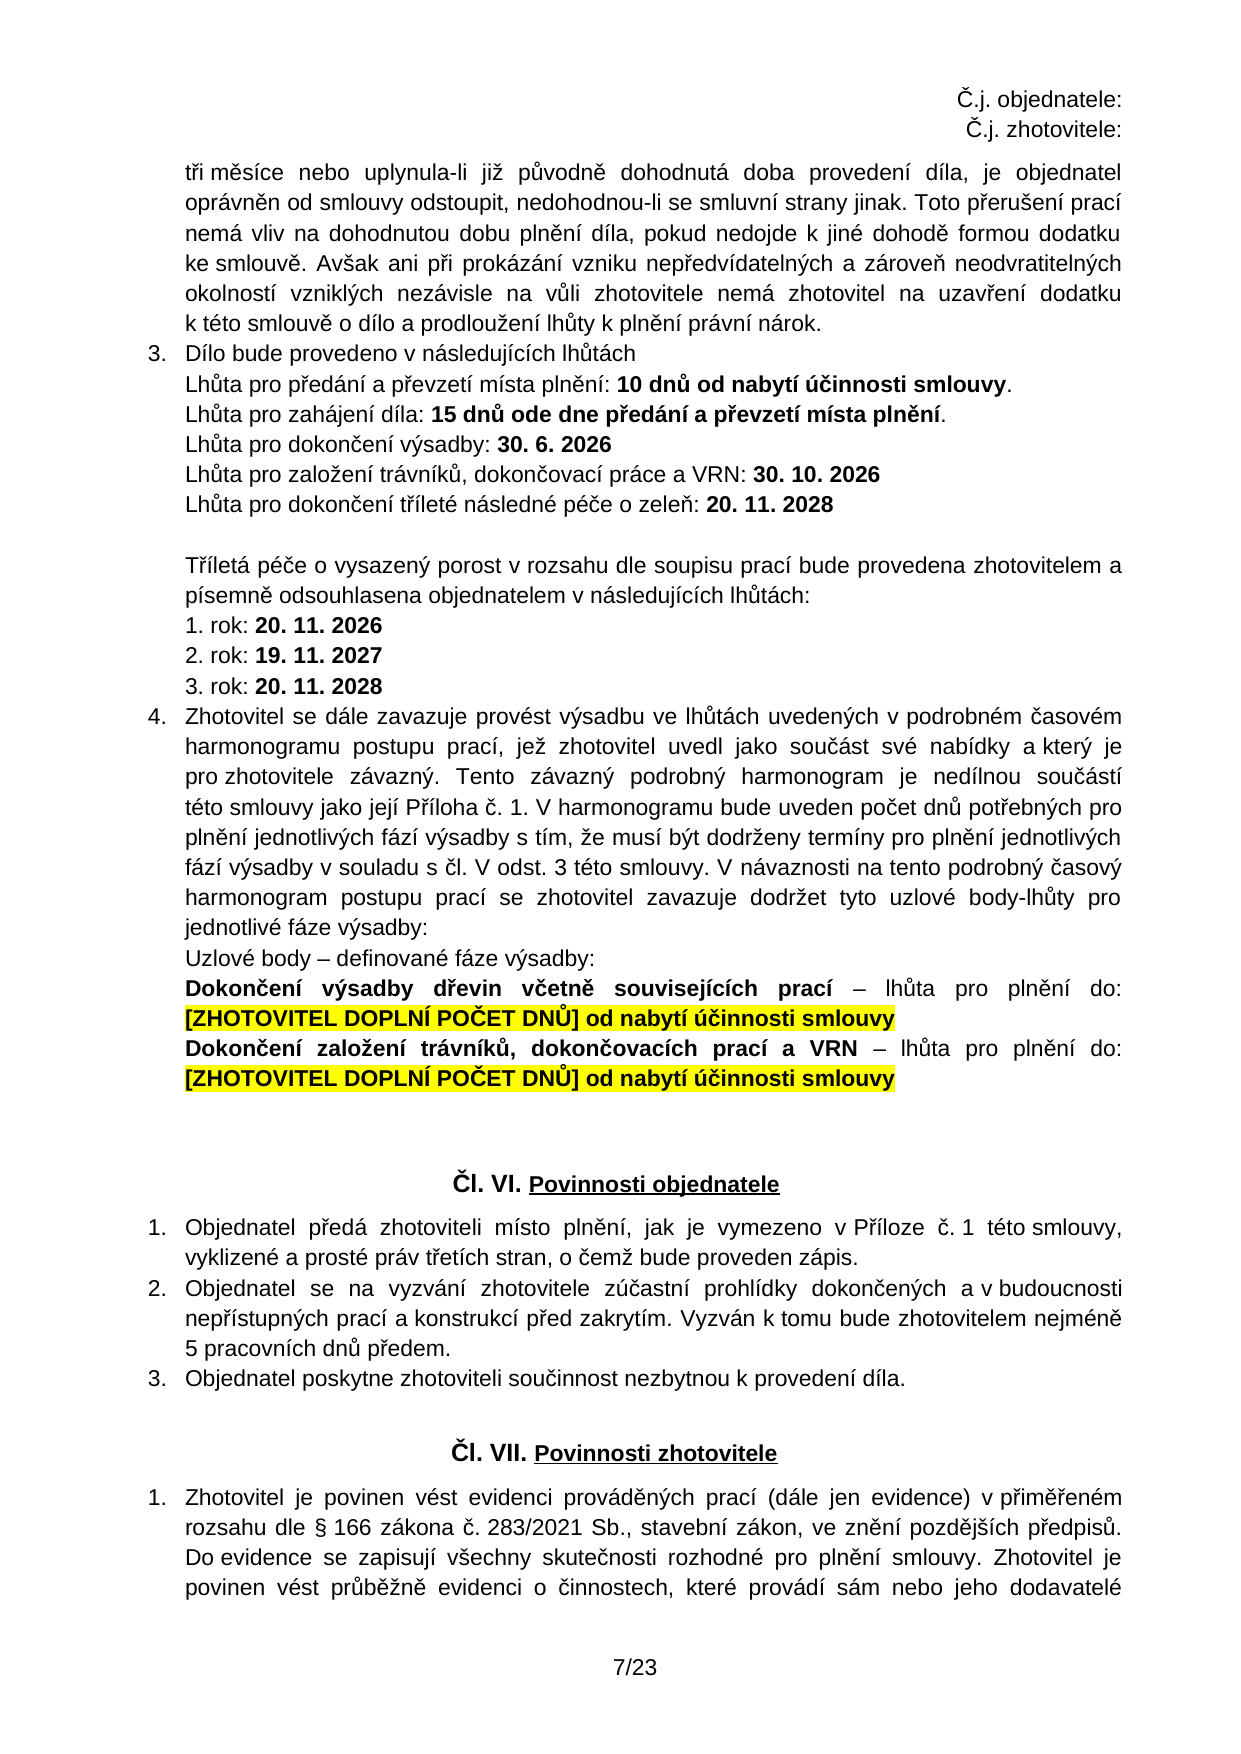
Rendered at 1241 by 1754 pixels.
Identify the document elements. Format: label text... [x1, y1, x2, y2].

list Objednatel předá zhotoviteli místo plnění, jak je vymezeno v Příloze č. 1 této smlouvy, vyklizené a prosté práv třetích stran, o čemž bude proveden zápis. [148, 1214, 1122, 1271]
text 1. rok: 20. 11. 2026 [185, 612, 1122, 639]
list Objednatel se na vyzvání zhotovitele zúčastní prohlídky dokončených a v budoucnosti nepřístupných prací a konstrukcí před zakrytím. Vyzván k tomu bude zhotovitelem nejméně 5 pracovních dnů předem. [148, 1274, 1122, 1361]
list Dílo bude provedeno v následujících lhůtách [148, 340, 1122, 367]
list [148, 1483, 1122, 1601]
text Lhůta pro dokončení tříleté následné péče o zeleň: 20. 11. 2028 [185, 491, 1122, 518]
text Dokončení založení trávníků, dokončovacích prací a VRN – lhůta pro plnění do: [ZHOTOVITEL DOPLNÍ POČET DNŮ] od nabytí účinnosti smlouvy [185, 1035, 1122, 1092]
text Lhůta pro založení trávníků, dokončovací práce a VRN: 30. 10. 2026 [185, 461, 1122, 488]
list Objednatel poskytne zhotoviteli součinnost nezbytnou k provedení díla. [148, 1365, 1122, 1391]
list Zhotovitel se dále zavazuje provést výsadbu ve lhůtách uvedených v podrobném časovém harmonogramu postupu prací, jež zhotovitel uvedl jako součást své nabídky a který je pro zhotovitele závazný. Tento závazný podrobný harmonogram je nedílnou součástí této smlouvy jako její Příloha č. 1. V harmonogramu bude uveden počet dnů potřebných pro plnění jednotlivých fází výsadby s tím, že musí být dodrženy termíny pro plnění jednotlivých fází výsadby v souladu s čl. V odst. 3 této smlouvy. V návaznosti na tento podrobný časový harmonogram postupu prací se zhotovitel zavazuje dodržet tyto uzlové body-lhůty pro jednotlivé fáze výsadby: [148, 703, 1122, 941]
text Povinnosti objednatele [148, 1168, 1122, 1197]
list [148, 159, 1122, 337]
text Uzlové body – definované fáze výsadby: [185, 944, 1122, 971]
text Dokončení výsadby dřevin včetně souvisejících prací – lhůta pro plnění do: [ZHOTOVITEL DOPLNÍ POČET DNŮ] od nabytí účinnosti smlouvy [185, 975, 1122, 1031]
text Lhůta pro dokončení výsadby: 30. 6. 2026 [185, 431, 1122, 457]
text 3. rok: 20. 11. 2028 [185, 673, 1122, 699]
text Lhůta pro předání a převzetí místa plnění: 10 dnů od nabytí účinnosti smlouvy. [185, 371, 1122, 397]
text Povinnosti zhotovitele [148, 1438, 1122, 1467]
text 2. rok: 19. 11. 2027 [185, 642, 1122, 669]
text Lhůta pro zahájení díla: 15 dnů ode dne předání a převzetí místa plnění. [185, 401, 1122, 427]
text Tříletá péče o vysazený porost v rozsahu dle soupisu prací bude provedena zhotovitelem a písemně odsouhlasena objednatelem v následujících lhůtách: [185, 552, 1122, 608]
